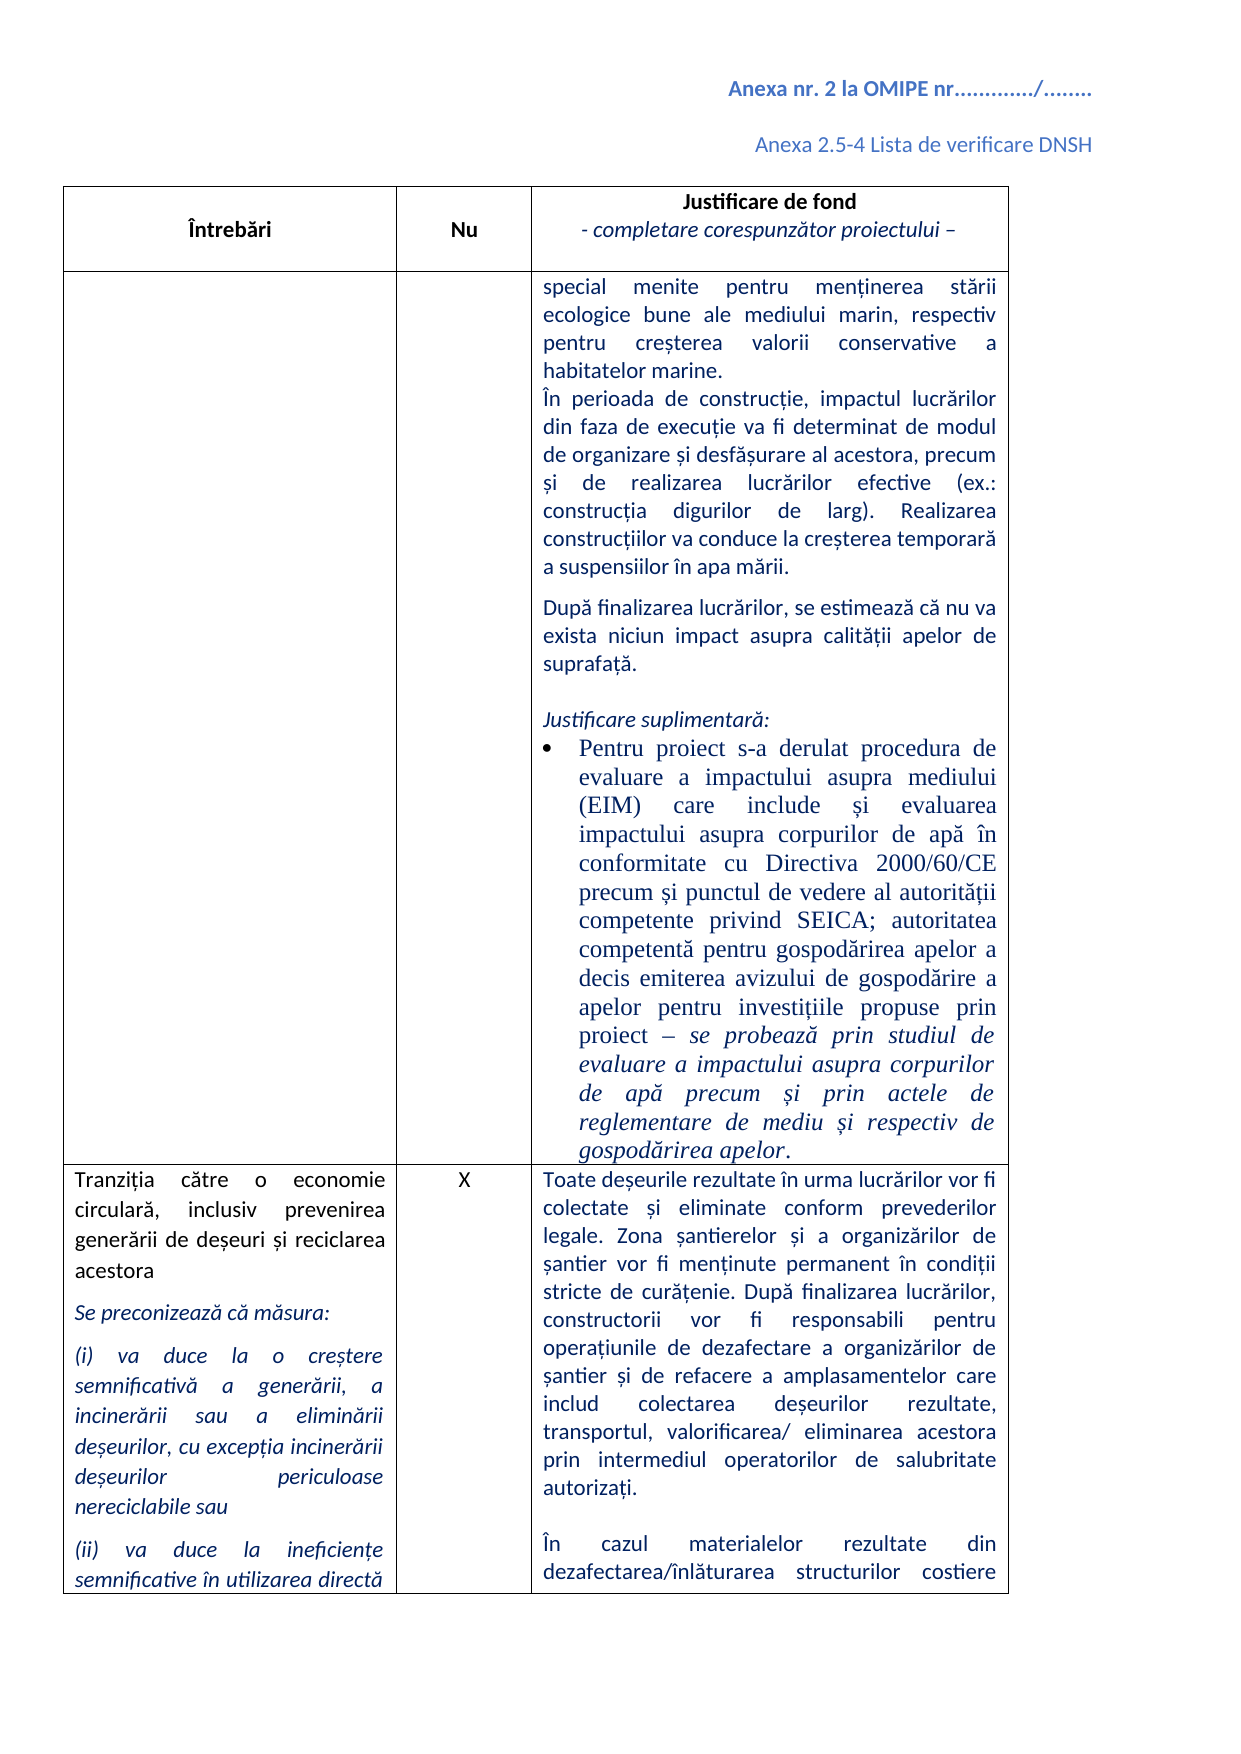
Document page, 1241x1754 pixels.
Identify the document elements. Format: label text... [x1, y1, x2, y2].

table_header Nu [397, 187, 531, 271]
table_header Justificare de fond - completare corespunzător proiectului – [532, 187, 1008, 271]
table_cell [64, 272, 396, 1164]
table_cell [532, 272, 1008, 1164]
table_header Întrebări [64, 187, 396, 271]
table_cell X [397, 1165, 531, 1593]
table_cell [532, 1165, 1008, 1593]
table_cell X [397, 272, 531, 1164]
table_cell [64, 1165, 396, 1593]
